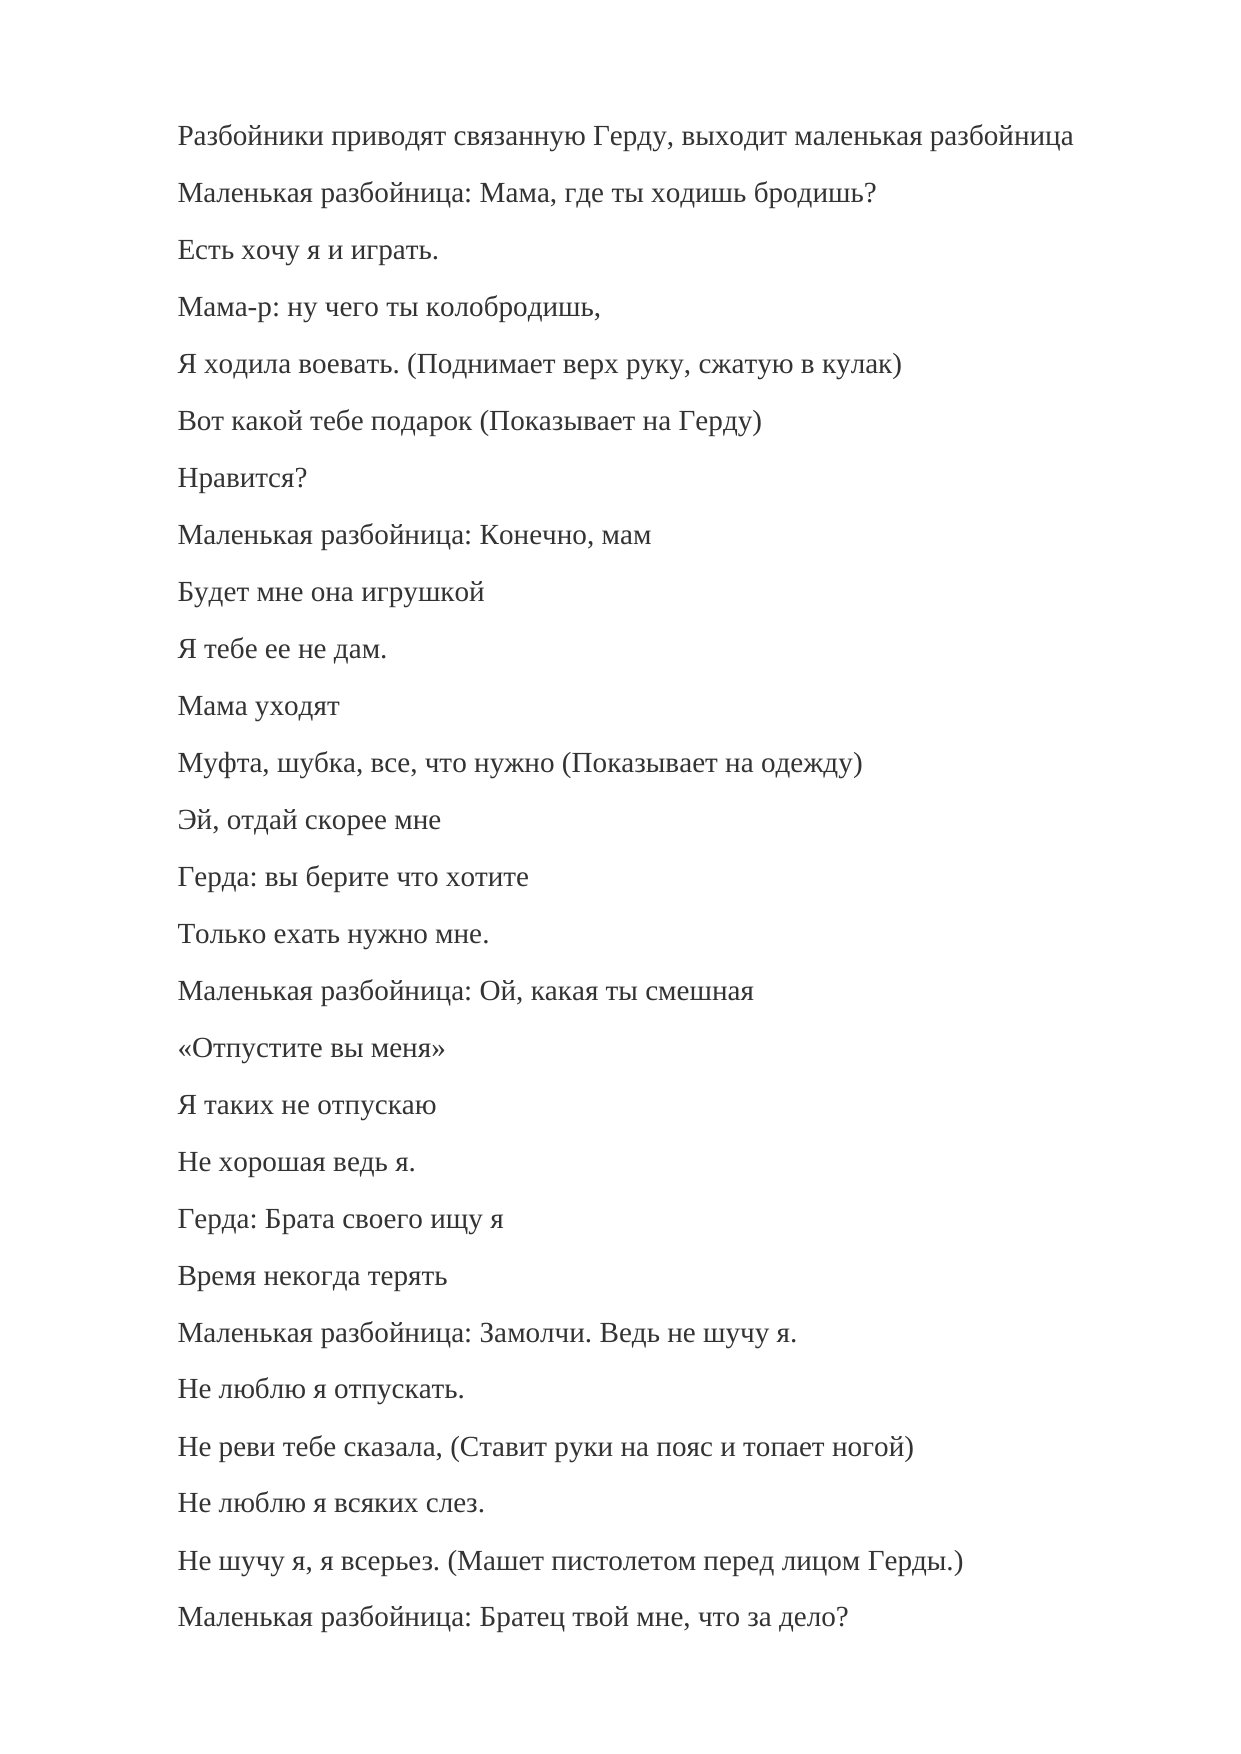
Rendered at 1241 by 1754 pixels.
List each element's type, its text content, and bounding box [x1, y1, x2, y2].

text Я ходила воевать. (Поднимает верх руку, сжатую в кулак) [177, 346, 1152, 379]
text Только ехать нужно мне. [177, 916, 1152, 949]
text Эй, отдай скорее мне [177, 802, 1152, 835]
text Не люблю я отпускать. [177, 1372, 1152, 1405]
text Герда: вы берите что хотите [177, 859, 1152, 892]
text Не шучу я, я всерьез. (Машет пистолетом перед лицом Герды.) [177, 1543, 1152, 1576]
text Время некогда терять [177, 1258, 1152, 1291]
text Я таких не отпускаю [177, 1087, 1152, 1120]
text Не реви тебе сказала, (Ставит руки на пояс и топает ногой) [177, 1429, 1152, 1462]
text Будет мне она игрушкой [177, 574, 1152, 607]
text Герда: Брата своего ищу я [177, 1201, 1152, 1234]
text Мама уходят [177, 688, 1152, 721]
text Маленькая разбойница: Конечно, мам [177, 517, 1152, 551]
text Не люблю я всяких слез. [177, 1486, 1152, 1519]
text Я тебе ее не дам. [177, 631, 1152, 664]
text Маленькая разбойница: Братец твой мне, что за дело? [177, 1599, 1152, 1633]
text Маленькая разбойница: Мама, где ты ходишь бродишь? [177, 175, 1152, 209]
text Муфта, шубка, все, что нужно (Показывает на одежду) [177, 745, 1152, 778]
text «Отпустите вы меня» [177, 1030, 1152, 1063]
text Маленькая разбойница: Замолчи. Ведь не шучу я. [177, 1315, 1152, 1348]
text Нравится? [177, 460, 1152, 493]
text Не хорошая ведь я. [177, 1144, 1152, 1177]
text Разбойники приводят связанную Герду, выходит маленькая разбойница [177, 118, 1152, 152]
text Мама-р: ну чего ты колобродишь, [177, 289, 1152, 323]
text Есть хочу я и играть. [177, 232, 1152, 266]
text Вот какой тебе подарок (Показывает на Герду) [177, 403, 1152, 437]
text Маленькая разбойница: Ой, какая ты смешная [177, 973, 1152, 1006]
